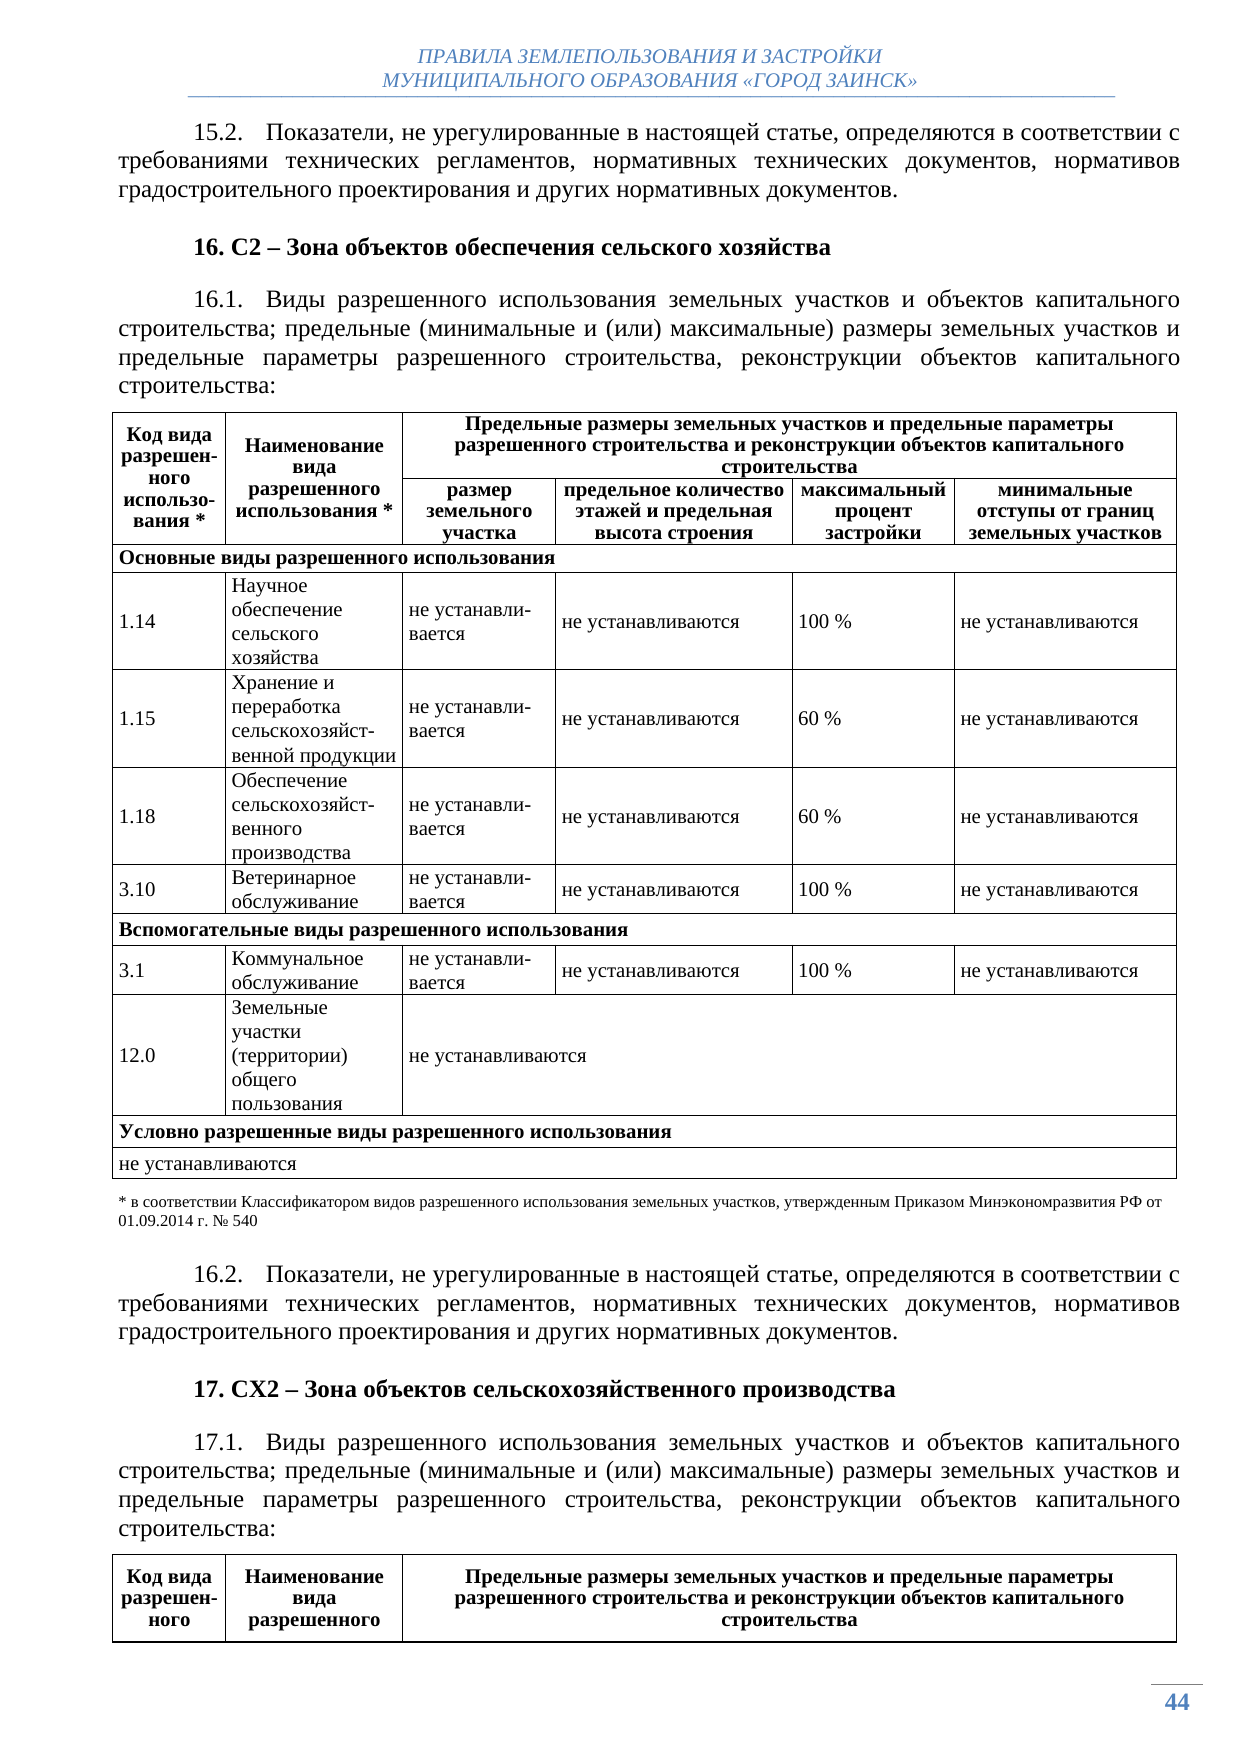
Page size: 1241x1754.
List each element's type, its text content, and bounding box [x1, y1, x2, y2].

table_cell не устанавливаются [955, 865, 1176, 913]
table_cell предельное количество этажей и предельная высота строения [556, 479, 792, 544]
table_cell Коммунальное обслуживание [226, 946, 402, 994]
table_cell 12.0 [113, 995, 225, 1115]
list С2 – Зона объектов обеспечения сельского хозяйства [193, 232, 1181, 260]
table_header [226, 1555, 402, 1641]
table_cell 100 % [793, 865, 954, 913]
text * в соответствии Классификатором видов разрешенного использования земельных участков, утвержденным Приказом Минэкономразвития РФ от 01.09.2014 г. № 540 [118, 1192, 1181, 1230]
table_cell не устанавли-вается [403, 946, 555, 994]
table_cell не устанавливаются [556, 573, 792, 669]
list Показатели, не урегулированные в настоящей статье, определяются в соответствии с требованиями технических регламентов, нормативных технических документов, нормативов градостроительного проектирования и других нормативных документов. [118, 1259, 1181, 1345]
table_cell Основные виды разрешенного использования [113, 545, 1176, 572]
table_cell не устанавливаются [556, 946, 792, 994]
list Показатели, не урегулированные в настоящей статье, определяются в соответствии с требованиями технических регламентов, нормативных технических документов, нормативов градостроительного проектирования и других нормативных документов. [118, 117, 1181, 203]
table_cell не устанавливаются [556, 865, 792, 913]
table_cell 60 % [793, 768, 954, 864]
table_cell 1.18 [113, 768, 225, 864]
table_cell Ветеринарное обслуживание [226, 865, 402, 913]
table_cell не устанавливаются [955, 573, 1176, 669]
table_cell не устанавливаются [556, 768, 792, 864]
table_cell минимальные отступы от границ земельных участков [955, 479, 1176, 544]
table_cell не устанавливаются [955, 670, 1176, 767]
table_cell 1.15 [113, 670, 225, 767]
table_header Код вида разрешен-ного использо-вания * [113, 413, 225, 544]
table_cell не устанавли-вается [403, 865, 555, 913]
table_cell не устанавли-вается [403, 768, 555, 864]
table_cell Условно разрешенные виды разрешенного использования [113, 1116, 1176, 1147]
table_cell размер земельного участка [403, 479, 555, 544]
table_header Наименование вида разрешенного использования * [226, 413, 402, 544]
table_cell Обеспечение сельскохозяйст-венного производства [226, 768, 402, 864]
table_cell Научное обеспечение сельского хозяйства [226, 573, 402, 669]
table_cell Хранение и переработка сельскохозяйст-венной продукции [226, 670, 402, 767]
table_cell 100 % [793, 573, 954, 669]
table_header Предельные размеры земельных участков и предельные параметры разрешенного строительства и реконструкции объектов капитального строительства [403, 1555, 1176, 1641]
table_cell не устанавли-вается [403, 573, 555, 669]
table_cell не устанавливаются [403, 995, 1176, 1115]
table_cell 60 % [793, 670, 954, 767]
list СХ2 – Зона объектов сельскохозяйственного производства [193, 1374, 1181, 1403]
table_cell не устанавливаются [955, 768, 1176, 864]
table_cell максимальный процент застройки [793, 479, 954, 544]
table_cell не устанавливаются [113, 1148, 1176, 1178]
list Виды разрешенного использования земельных участков и объектов капитального строительства; предельные (минимальные и (или) максимальные) размеры земельных участков и предельные параметры разрешенного строительства, реконструкции объектов капитального строительства: [118, 1427, 1181, 1542]
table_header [113, 1555, 225, 1641]
table_cell 1.14 [113, 573, 225, 669]
table_cell не устанавливаются [955, 946, 1176, 994]
table_cell 3.1 [113, 946, 225, 994]
table_cell не устанавли-вается [403, 670, 555, 767]
table_cell Вспомогательные виды разрешенного использования [113, 914, 1176, 944]
table_cell 100 % [793, 946, 954, 994]
table_cell Земельные участки (территории) общего пользования [226, 995, 402, 1115]
table_cell 3.10 [113, 865, 225, 913]
table_header Предельные размеры земельных участков и предельные параметры разрешенного строительства и реконструкции объектов капитального строительства [403, 413, 1176, 478]
list Виды разрешенного использования земельных участков и объектов капитального строительства; предельные (минимальные и (или) максимальные) размеры земельных участков и предельные параметры разрешенного строительства, реконструкции объектов капитального строительства: [118, 284, 1181, 399]
table_cell не устанавливаются [556, 670, 792, 767]
